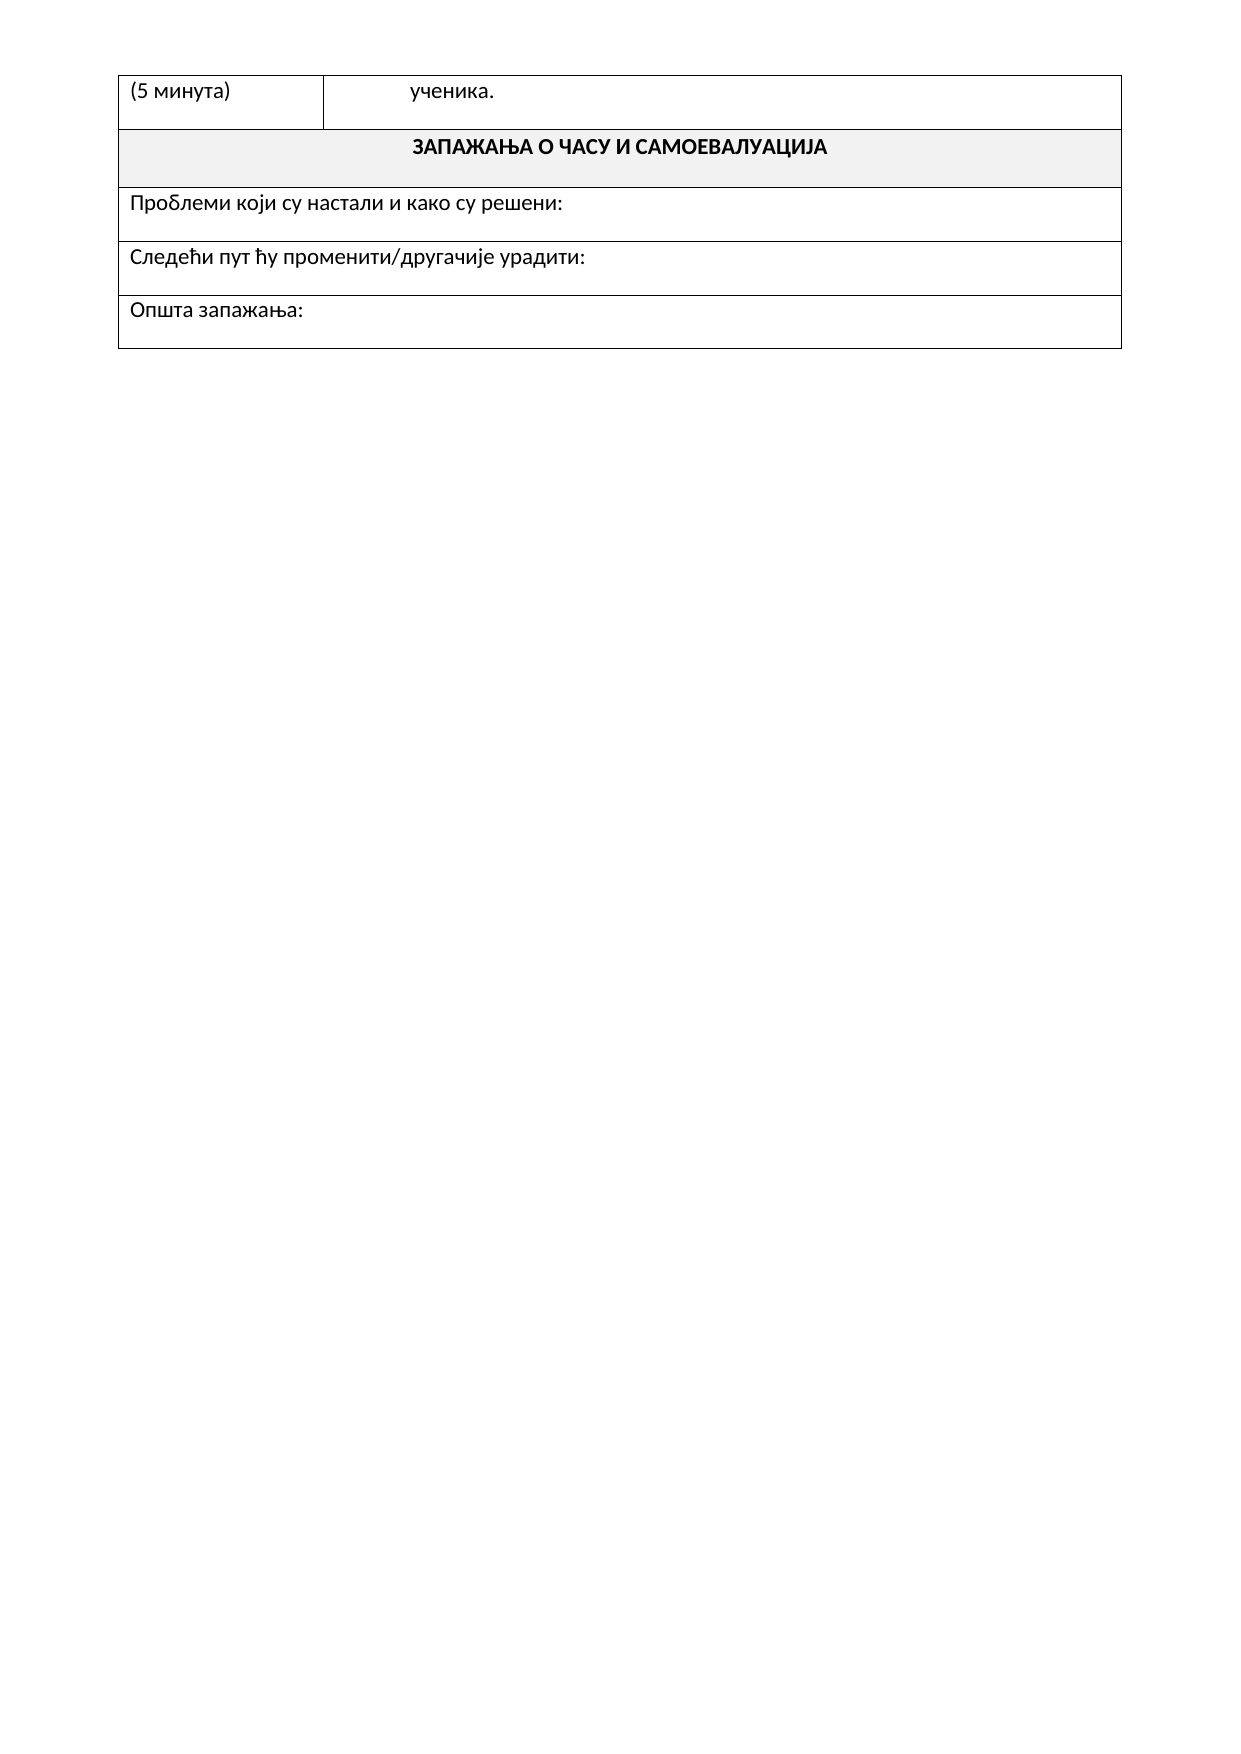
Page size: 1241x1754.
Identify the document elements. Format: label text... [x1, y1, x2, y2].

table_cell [119, 76, 323, 129]
table_cell Општа запажања: [119, 296, 1121, 348]
table_cell Проблеми који су настали и како су решени: [119, 188, 1121, 241]
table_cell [324, 76, 1121, 129]
table_cell ЗАПАЖАЊА О ЧАСУ И САМОЕВАЛУАЦИЈА [119, 130, 1121, 187]
table_cell Следећи пут ћу променити/другачије урадити: [119, 242, 1121, 294]
